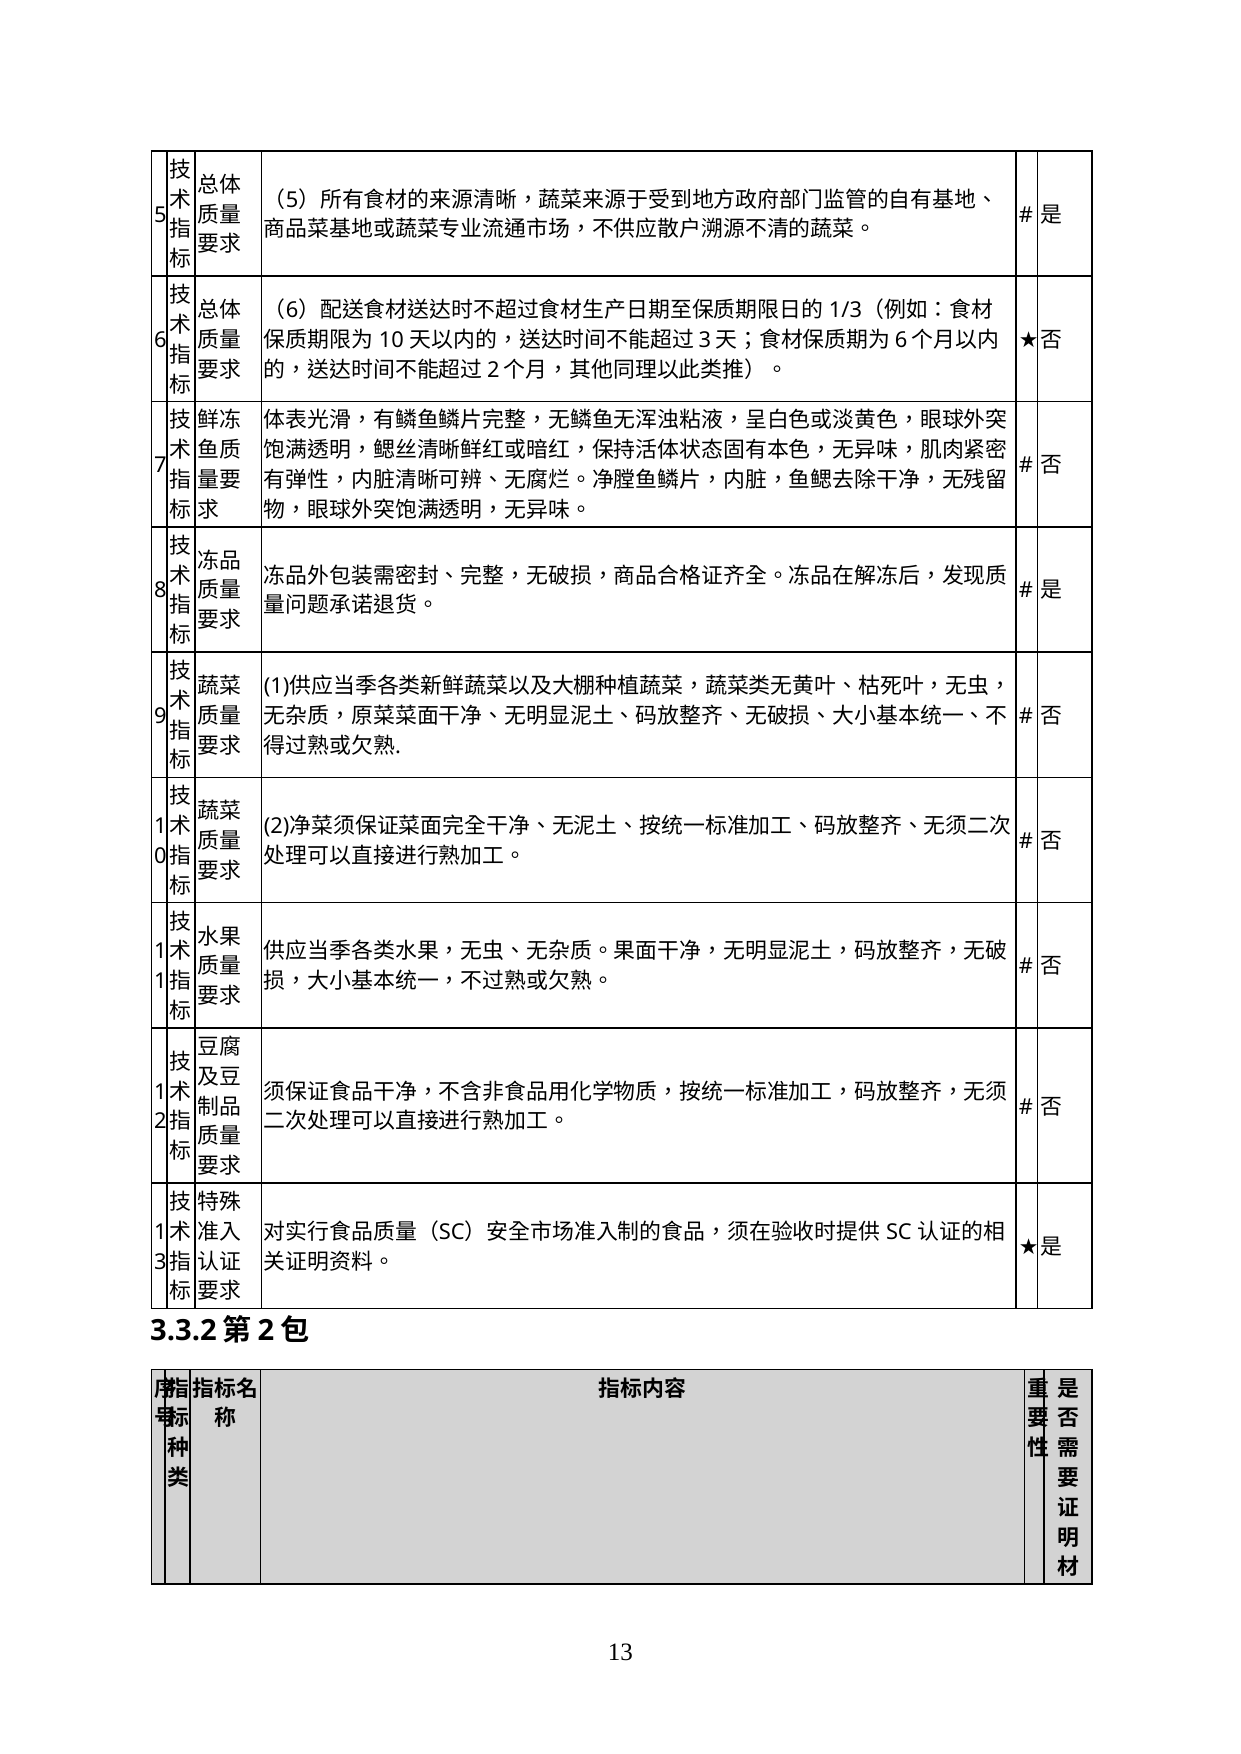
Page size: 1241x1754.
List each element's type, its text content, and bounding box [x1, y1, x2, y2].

table_cell 技术指标 [168, 653, 194, 777]
table_cell 技术指标 [168, 402, 194, 526]
table_cell # [1017, 152, 1037, 275]
table_cell 水果质量要求 [196, 903, 261, 1027]
table_header 是否需要证明材料 [1045, 1370, 1091, 1583]
table_header 重要性 [1025, 1370, 1043, 1583]
table_cell 否 [1038, 653, 1091, 777]
subtitle 3.3.2第2包 [150, 1309, 1090, 1349]
table_header 指标种类 [166, 1370, 189, 1583]
table_cell 对实行食品质量（SC）安全市场准入制的食品，须在验收时提供 SC 认证的相关证明资料。 [262, 1184, 1015, 1308]
table_cell 冻品质量要求 [196, 528, 261, 651]
table_cell 是 [1038, 1184, 1091, 1308]
table_cell 5 [152, 152, 166, 275]
table_cell # [1017, 903, 1037, 1027]
table_cell 10 [152, 778, 166, 902]
table_cell 总体质量要求 [196, 277, 261, 401]
table_cell 技术指标 [168, 277, 194, 401]
table_cell 鲜冻鱼质量要求 [196, 402, 261, 526]
table_cell 9 [152, 653, 166, 777]
table_cell 总体质量要求 [196, 152, 261, 275]
table_cell # [1017, 778, 1037, 902]
table_cell 技术指标 [168, 903, 194, 1027]
table_header 指标名称 [191, 1370, 260, 1583]
table_cell ★ [1017, 277, 1037, 401]
table_cell 否 [1038, 1029, 1091, 1182]
table_cell # [1017, 528, 1037, 651]
table_cell 须保证食品干净，不含非食品用化学物质，按统一标准加工，码放整齐，无须二次处理可以直接进行熟加工。 [262, 1029, 1015, 1182]
table_cell 13 [152, 1184, 166, 1308]
table_cell 体表光滑，有鳞鱼鳞片完整，无鳞鱼无浑浊粘液，呈白色或淡黄色，眼球外突饱满透明，鳃丝清晰鲜红或暗红，保持活体状态固有本色，无异味，肌肉紧密有弹性，内脏清晰可辨、无腐烂。净膛鱼鳞片，内脏，鱼鳃去除干净，无残留物，眼球外突饱满透明，无异味。 [262, 402, 1015, 526]
table_cell 冻品外包装需密封、完整，无破损，商品合格证齐全。冻品在解冻后，发现质量问题承诺退货。 [262, 528, 1015, 651]
table_cell # [1017, 1029, 1037, 1182]
table_cell 否 [1038, 277, 1091, 401]
table_cell 技术指标 [168, 1184, 194, 1308]
table_cell (2)净菜须保证菜面完全干净、无泥土、按统一标准加工、码放整齐、无须二次处理可以直接进行熟加工。 [262, 778, 1015, 902]
table_cell # [1017, 402, 1037, 526]
table_cell 是 [1038, 528, 1091, 651]
table_cell 6 [152, 277, 166, 401]
table_cell 技术指标 [168, 778, 194, 902]
table_cell 否 [1038, 402, 1091, 526]
table_cell # [1017, 653, 1037, 777]
table_cell 7 [152, 402, 166, 526]
table_cell 是 [1038, 152, 1091, 275]
table_cell （5）所有食材的来源清晰，蔬菜来源于受到地方政府部门监管的自有基地、商品菜基地或蔬菜专业流通市场，不供应散户溯源不清的蔬菜。 [262, 152, 1015, 275]
table_cell 否 [1038, 778, 1091, 902]
table_cell 技术指标 [168, 152, 194, 275]
table_cell 8 [152, 528, 166, 651]
table_cell 12 [152, 1029, 166, 1182]
table_cell 技术指标 [168, 528, 194, 651]
table_cell 特殊准入认证要求 [196, 1184, 261, 1308]
table_cell 供应当季各类水果，无虫、无杂质。果面干净，无明显泥土，码放整齐，无破损，大小基本统一，不过熟或欠熟。 [262, 903, 1015, 1027]
table_cell (1)供应当季各类新鲜蔬菜以及大棚种植蔬菜，蔬菜类无黄叶、枯死叶，无虫，无杂质，原菜菜面干净、无明显泥土、码放整齐、无破损、大小基本统一、不得过熟或欠熟. [262, 653, 1015, 777]
table_header 指标内容 [261, 1370, 1024, 1583]
table_cell 蔬菜质量要求 [196, 653, 261, 777]
table_cell 豆腐及豆制品质量要求 [196, 1029, 261, 1182]
table_cell （6）配送食材送达时不超过食材生产日期至保质期限日的 1/3（例如：食材保质期限为 10 天以内的，送达时间不能超过3天；食材保质期为6个月以内的，送达时间不能超过2个月，其他同理以此类推）。 [262, 277, 1015, 401]
table_cell 蔬菜质量要求 [196, 778, 261, 902]
table_cell 11 [152, 903, 166, 1027]
table_cell 否 [1038, 903, 1091, 1027]
table_cell ★ [1017, 1184, 1037, 1308]
table_cell 技术指标 [168, 1029, 194, 1182]
